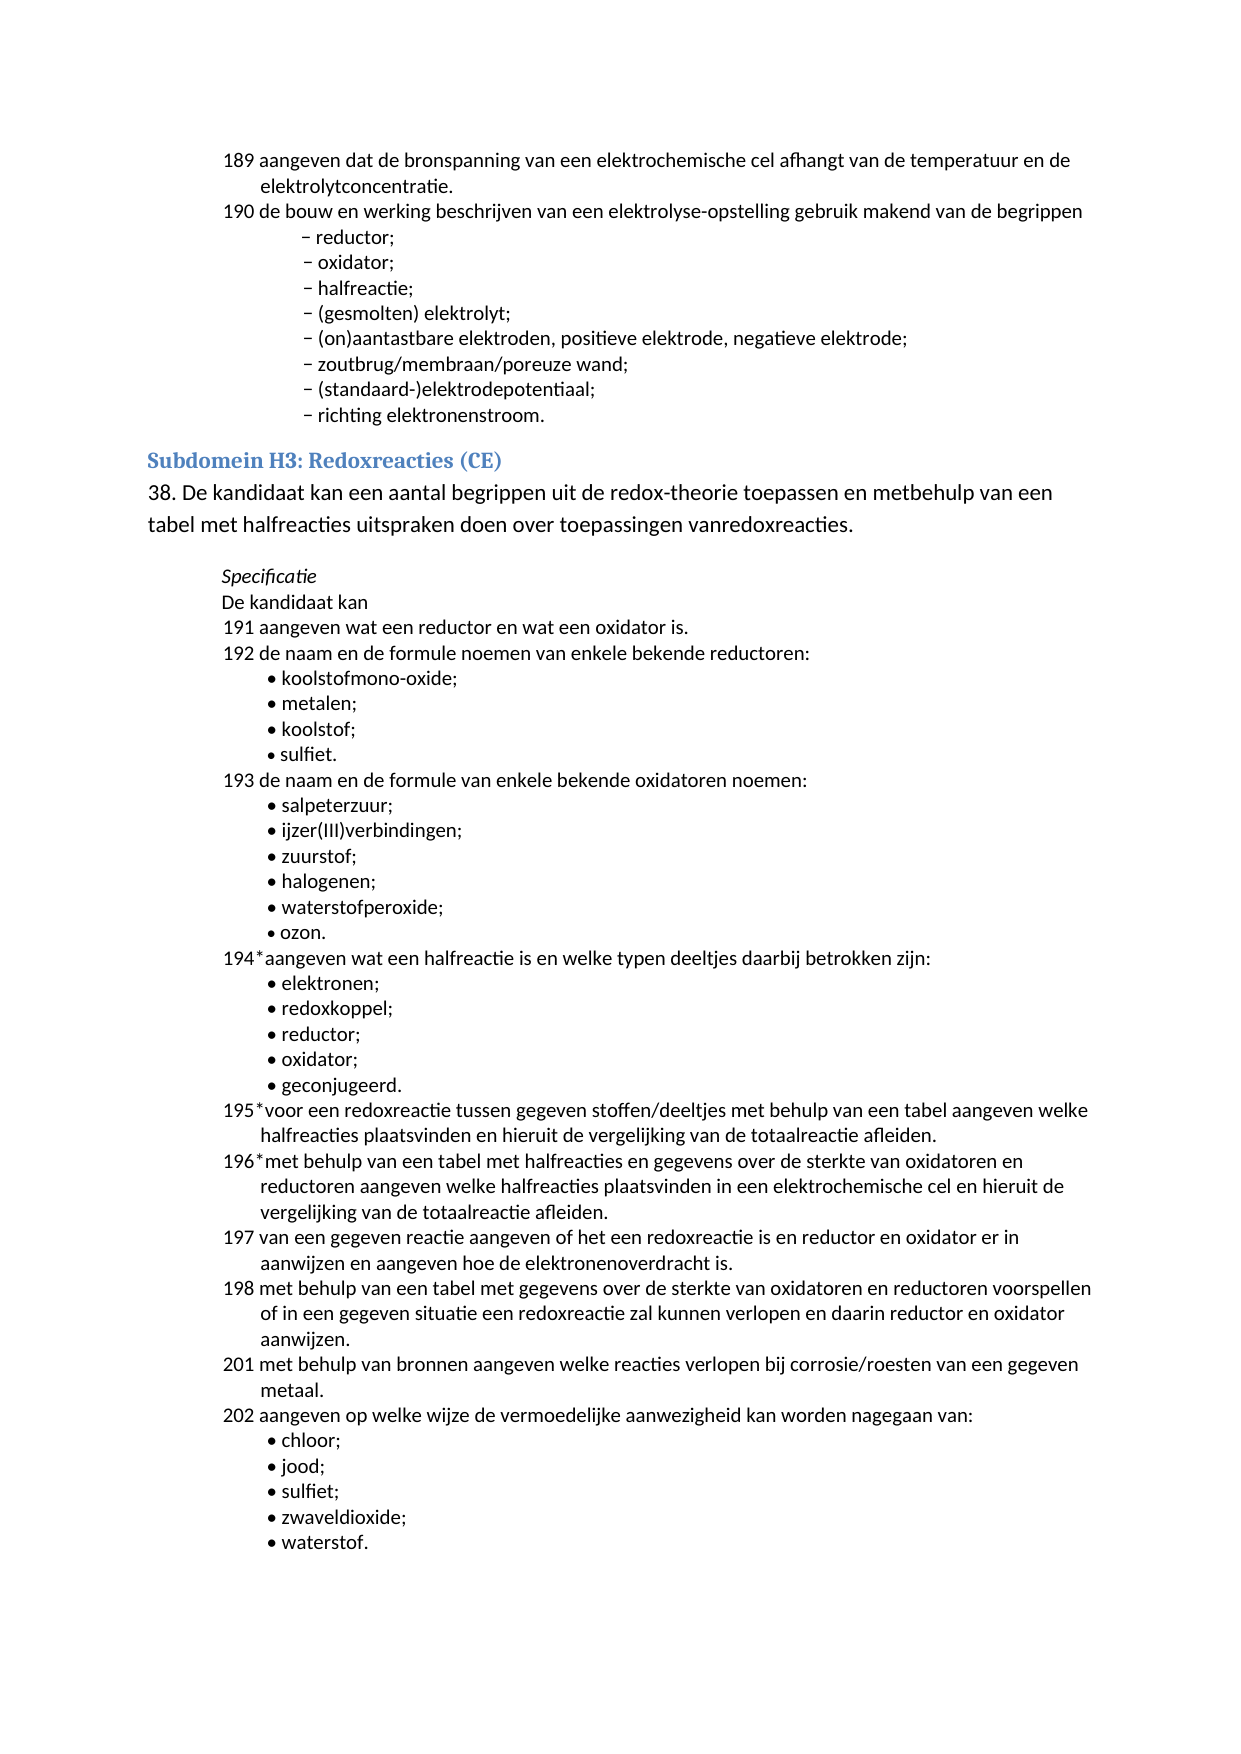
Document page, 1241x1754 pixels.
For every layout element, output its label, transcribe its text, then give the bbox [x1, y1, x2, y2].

text 196*met behulp van een tabel met halfreacties en gegevens over de sterkte van oxidatoren en reductoren aangeven welke halfreacties plaatsvinden in een elektrochemische cel en hieruit de vergelijking van de totaalreactie afleiden. [223, 1148, 1093, 1224]
text • jood; [266, 1453, 1093, 1478]
text 197 van een gegeven reactie aangeven of het een redoxreactie is en reductor en oxidator er in aanwijzen en aangeven hoe de elektronenoverdracht is. [223, 1224, 1093, 1275]
text • salpeterzuur; [266, 792, 1093, 818]
text • redoxkoppel; [266, 996, 1093, 1021]
text • geconjugeerd. [266, 1072, 1093, 1097]
text • sulfiet; [266, 1478, 1093, 1504]
text • zuurstof; [266, 843, 1093, 868]
text 195*voor een redoxreactie tussen gegeven stoffen/deeltjes met behulp van een tabel aangeven welke halfreacties plaatsvinden en hieruit de vergelijking van de totaalreactie afleiden. [223, 1097, 1093, 1148]
text 190 de bouw en werking beschrijven van een elektrolyse-opstelling gebruik makend van de begrippen [223, 198, 1093, 224]
text 194*aangeven wat een halfreactie is en welke typen deeltjes daarbij betrokken zijn: [223, 945, 1093, 970]
text 189 aangeven dat de bronspanning van een elektrochemische cel afhangt van de temperatuur en de elektrolytconcentratie. [223, 148, 1093, 198]
text 192 de naam en de formule noemen van enkele bekende reductoren: [223, 640, 1093, 665]
text 201 met behulp van bronnen aangeven welke reacties verlopen bij corrosie/roesten van een gegeven metaal. [223, 1351, 1093, 1402]
text • waterstofperoxide; [266, 894, 1093, 919]
text • koolstof; [266, 716, 1093, 741]
text • waterstof. [266, 1529, 1093, 1555]
text • zwaveldioxide; [266, 1504, 1093, 1529]
text • metalen; [266, 691, 1093, 716]
text 198 met behulp van een tabel met gegevens over de sterkte van oxidatoren en reductoren voorspellen of in een gegeven situatie een redoxreactie zal kunnen verlopen en daarin reductor en oxidator aanwijzen. [223, 1275, 1093, 1351]
text • oxidator; [266, 1046, 1093, 1072]
text • elektronen; [266, 970, 1093, 996]
text 193 de naam en de formule van enkele bekende oxidatoren noemen: [223, 767, 1093, 792]
text • ijzer(III)verbindingen; [266, 818, 1093, 843]
text 202 aangeven op welke wijze de vermoedelijke aanwezigheid kan worden nagegaan van: [223, 1402, 1093, 1428]
subtitle Subdomein H3: Redoxreacties (CE) [148, 448, 1093, 474]
text − reductor; − oxidator; − halfreactie; − (gesmolten) elektrolyt; − (on)aantastbare elektroden, positieve elektrode, negatieve elektrode; − zoutbrug/membraan/poreuze wand; − (standaard-)elektrodepotentiaal; − richting elektronenstroom. [301, 224, 1093, 427]
text 191 aangeven wat een reductor en wat een oxidator is. [223, 614, 1093, 640]
text • koolstofmono-oxide; [266, 665, 1093, 691]
text • chloor; [266, 1428, 1093, 1453]
text • reductor; [266, 1021, 1093, 1046]
text • ozon. [266, 919, 1093, 945]
text De kandidaat kan [221, 589, 1093, 614]
text 38. De kandidaat kan een aantal begrippen uit de redox-theorie toepassen en metbehulp van een tabel met halfreacties uitspraken doen over toepassingen vanredoxreacties. [148, 478, 1093, 538]
text • halogenen; [266, 868, 1093, 894]
text Specificatie [221, 563, 1093, 589]
text • sulfiet. [266, 741, 1093, 767]
